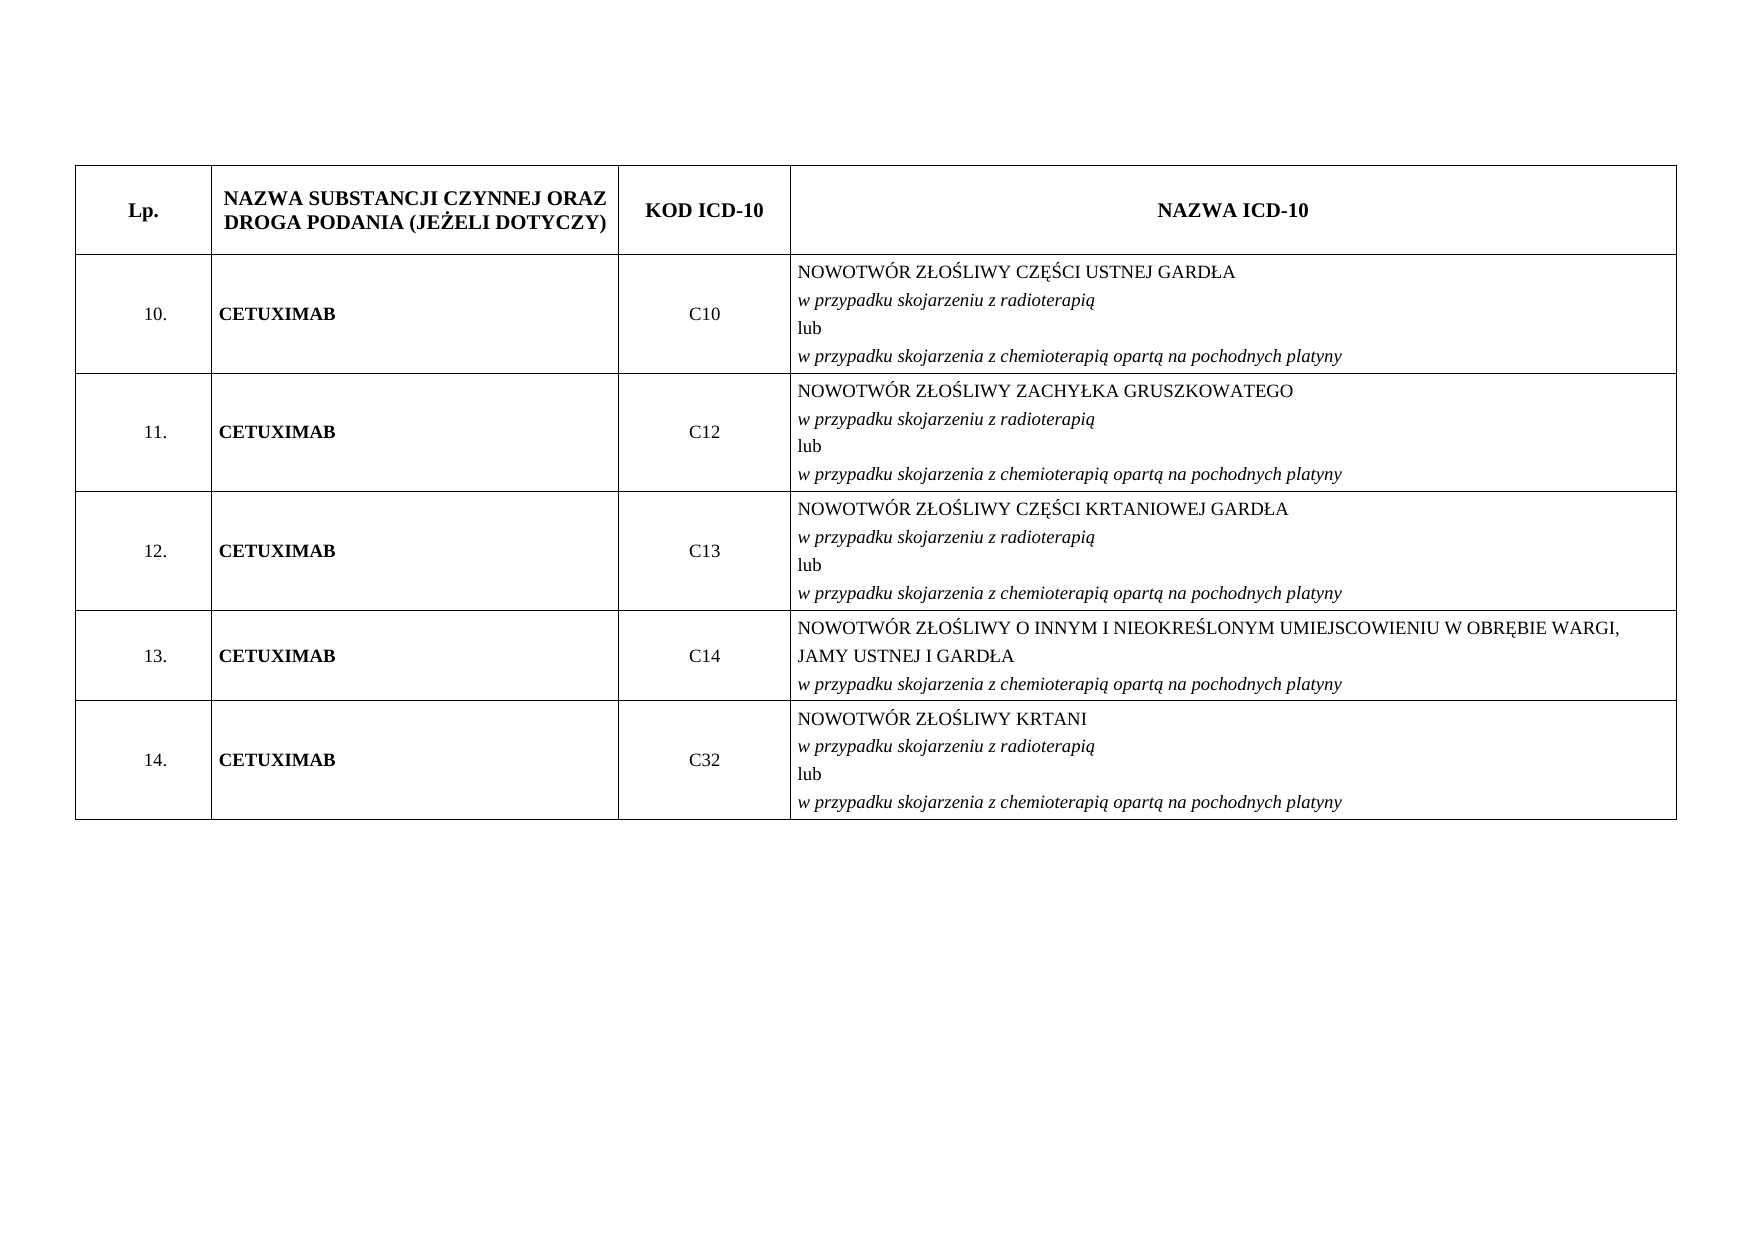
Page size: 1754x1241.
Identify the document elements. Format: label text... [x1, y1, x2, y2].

table_cell [76, 255, 211, 372]
table_cell NOWOTWÓR ZŁOŚLIWY O INNYM I NIEOKREŚLONYM UMIEJSCOWIENIU W OBRĘBIE WARGI, JAMY USTNEJ I GARDŁA w przypadku skojarzenia z chemioterapią opartą na pochodnych platyny [791, 611, 1676, 700]
table_cell [76, 611, 211, 700]
table_cell CETUXIMAB [212, 374, 618, 491]
table_cell NOWOTWÓR ZŁOŚLIWY ZACHYŁKA GRUSZKOWATEGO w przypadku skojarzeniu z radioterapią lub w przypadku skojarzenia z chemioterapią opartą na pochodnych platyny [791, 374, 1676, 491]
table_cell NOWOTWÓR ZŁOŚLIWY CZĘŚCI USTNEJ GARDŁA w przypadku skojarzeniu z radioterapią lub w przypadku skojarzenia z chemioterapią opartą na pochodnych platyny [791, 255, 1676, 372]
table_cell C14 [619, 611, 790, 700]
table_cell NOWOTWÓR ZŁOŚLIWY CZĘŚCI KRTANIOWEJ GARDŁA w przypadku skojarzeniu z radioterapią lub w przypadku skojarzenia z chemioterapią opartą na pochodnych platyny [791, 492, 1676, 609]
table_cell C32 [619, 701, 790, 819]
table_cell CETUXIMAB [212, 701, 618, 819]
table_cell C12 [619, 374, 790, 491]
table_header NAZWA SUBSTANCJI CZYNNEJ ORAZ DROGA PODANIA (JEŻELI DOTYCZY) [212, 166, 618, 254]
table_cell [76, 492, 211, 609]
table_cell C13 [619, 492, 790, 609]
table_cell CETUXIMAB [212, 492, 618, 609]
table_cell [76, 374, 211, 491]
table_cell NOWOTWÓR ZŁOŚLIWY KRTANI w przypadku skojarzeniu z radioterapią lub w przypadku skojarzenia z chemioterapią opartą na pochodnych platyny [791, 701, 1676, 819]
table_cell [76, 701, 211, 819]
table_header KOD ICD-10 [619, 166, 790, 254]
table_cell CETUXIMAB [212, 611, 618, 700]
table_cell CETUXIMAB [212, 255, 618, 372]
table_header NAZWA ICD-10 [791, 166, 1676, 254]
table_cell C10 [619, 255, 790, 372]
table_header Lp. [76, 166, 211, 254]
